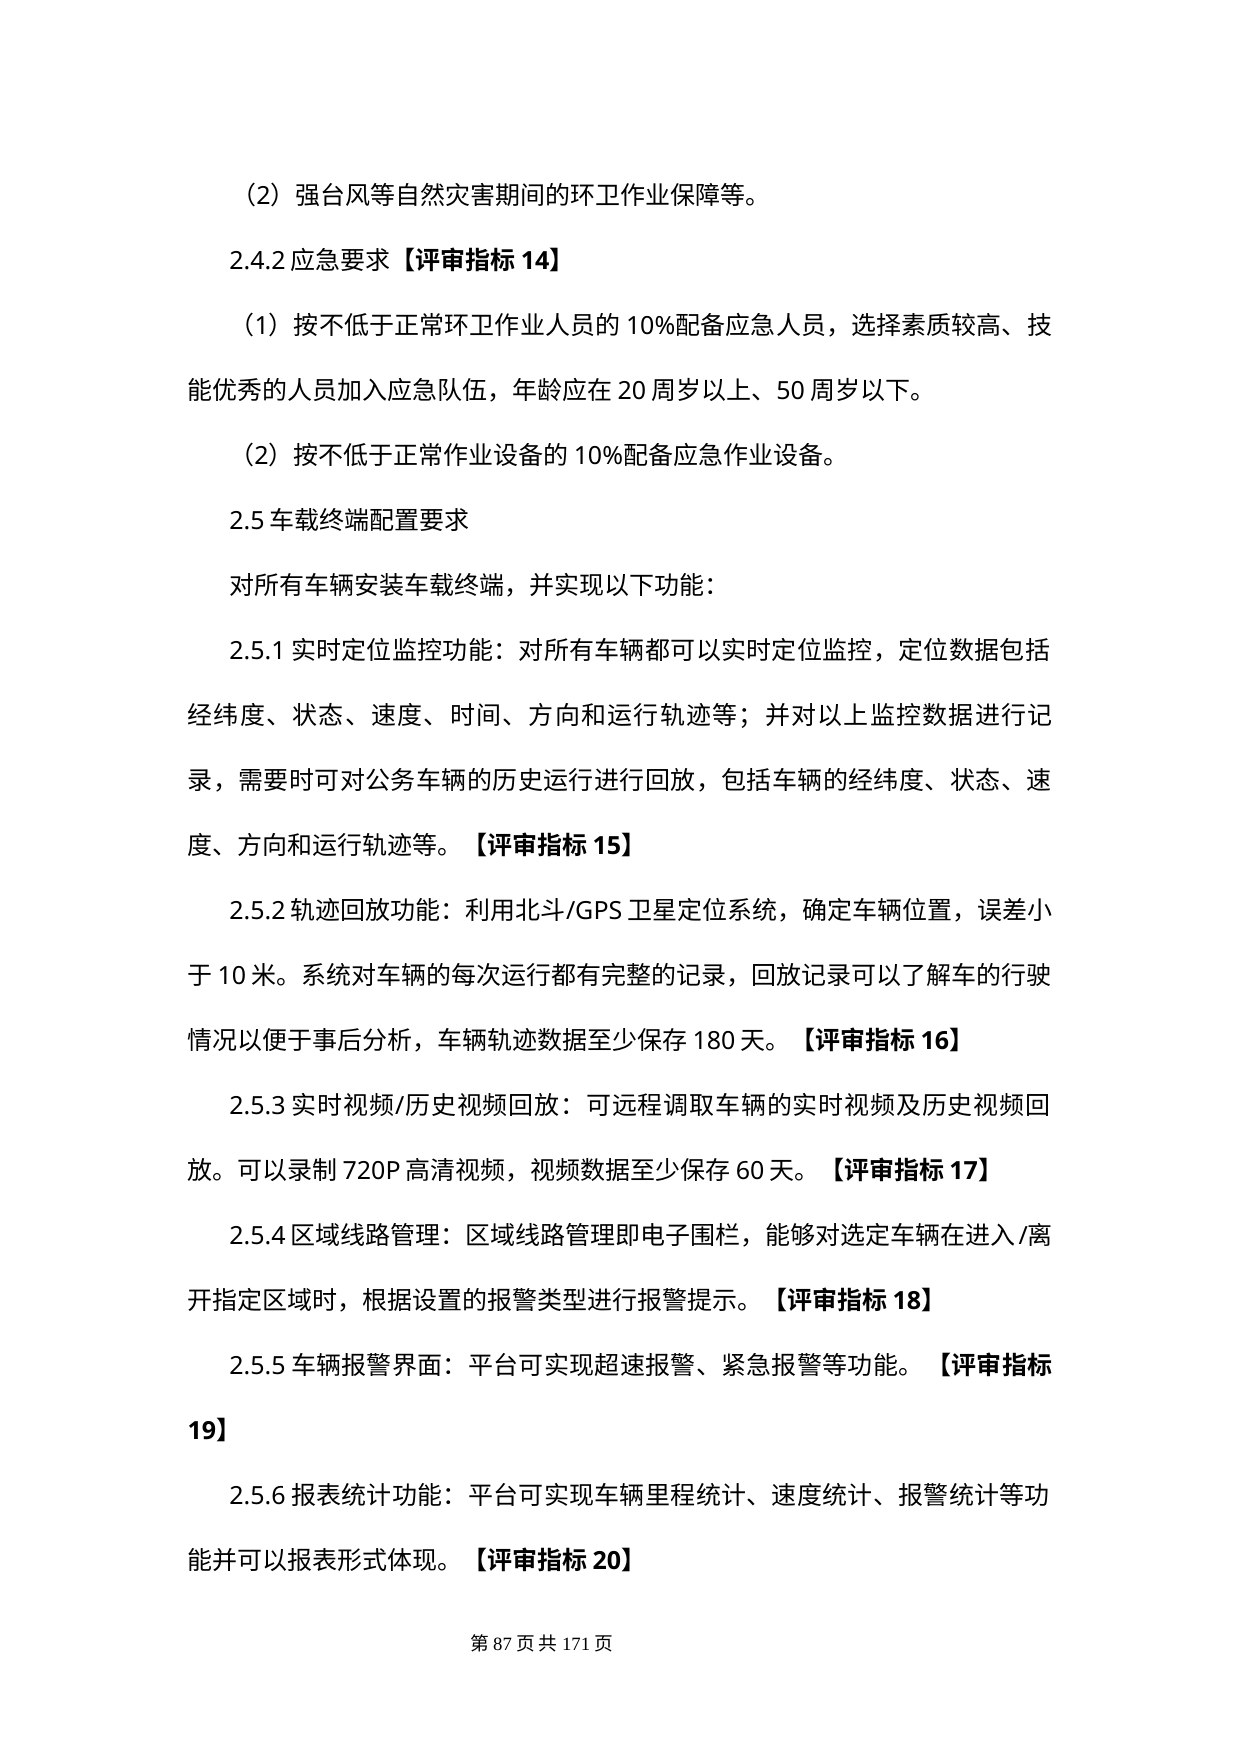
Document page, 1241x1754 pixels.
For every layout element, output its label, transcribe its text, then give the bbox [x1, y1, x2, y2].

text 2.5.6报表统计功能：平台可实现车辆里程统计、速度统计、报警统计等功能并可以报表形式体现。【评审指标20】 [187, 1462, 1053, 1592]
text 2.5.5车辆报警界面：平台可实现超速报警、紧急报警等功能。【评审指标19】 [187, 1332, 1053, 1462]
text （1）按不低于正常环卫作业人员的10%配备应急人员，选择素质较高、技能优秀的人员加入应急队伍，年龄应在20周岁以上、50周岁以下。 [187, 292, 1053, 422]
text （2）强台风等自然灾害期间的环卫作业保障等。 [187, 162, 1053, 227]
text 2.5.4区域线路管理：区域线路管理即电子围栏，能够对选定车辆在进入/离开指定区域时，根据设置的报警类型进行报警提示。【评审指标18】 [187, 1202, 1053, 1332]
text 2.4.2应急要求【评审指标14】 [187, 227, 1053, 292]
text 2.5.1实时定位监控功能：对所有车辆都可以实时定位监控，定位数据包括经纬度、状态、速度、时间、方向和运行轨迹等；并对以上监控数据进行记录，需要时可对公务车辆的历史运行进行回放，包括车辆的经纬度、状态、速度、方向和运行轨迹等。【评审指标15】 [187, 617, 1053, 877]
text 2.5.3实时视频/历史视频回放：可远程调取车辆的实时视频及历史视频回放。可以录制720P高清视频，视频数据至少保存60天。【评审指标17】 [187, 1072, 1053, 1202]
text 2.5车载终端配置要求 [187, 487, 1053, 552]
text （2）按不低于正常作业设备的10%配备应急作业设备。 [187, 422, 1053, 487]
text 对所有车辆安装车载终端，并实现以下功能： [187, 552, 1053, 617]
text 2.5.2轨迹回放功能：利用北斗/GPS卫星定位系统，确定车辆位置，误差小于10米。系统对车辆的每次运行都有完整的记录，回放记录可以了解车的行驶情况以便于事后分析，车辆轨迹数据至少保存180天。【评审指标16】 [187, 877, 1053, 1072]
